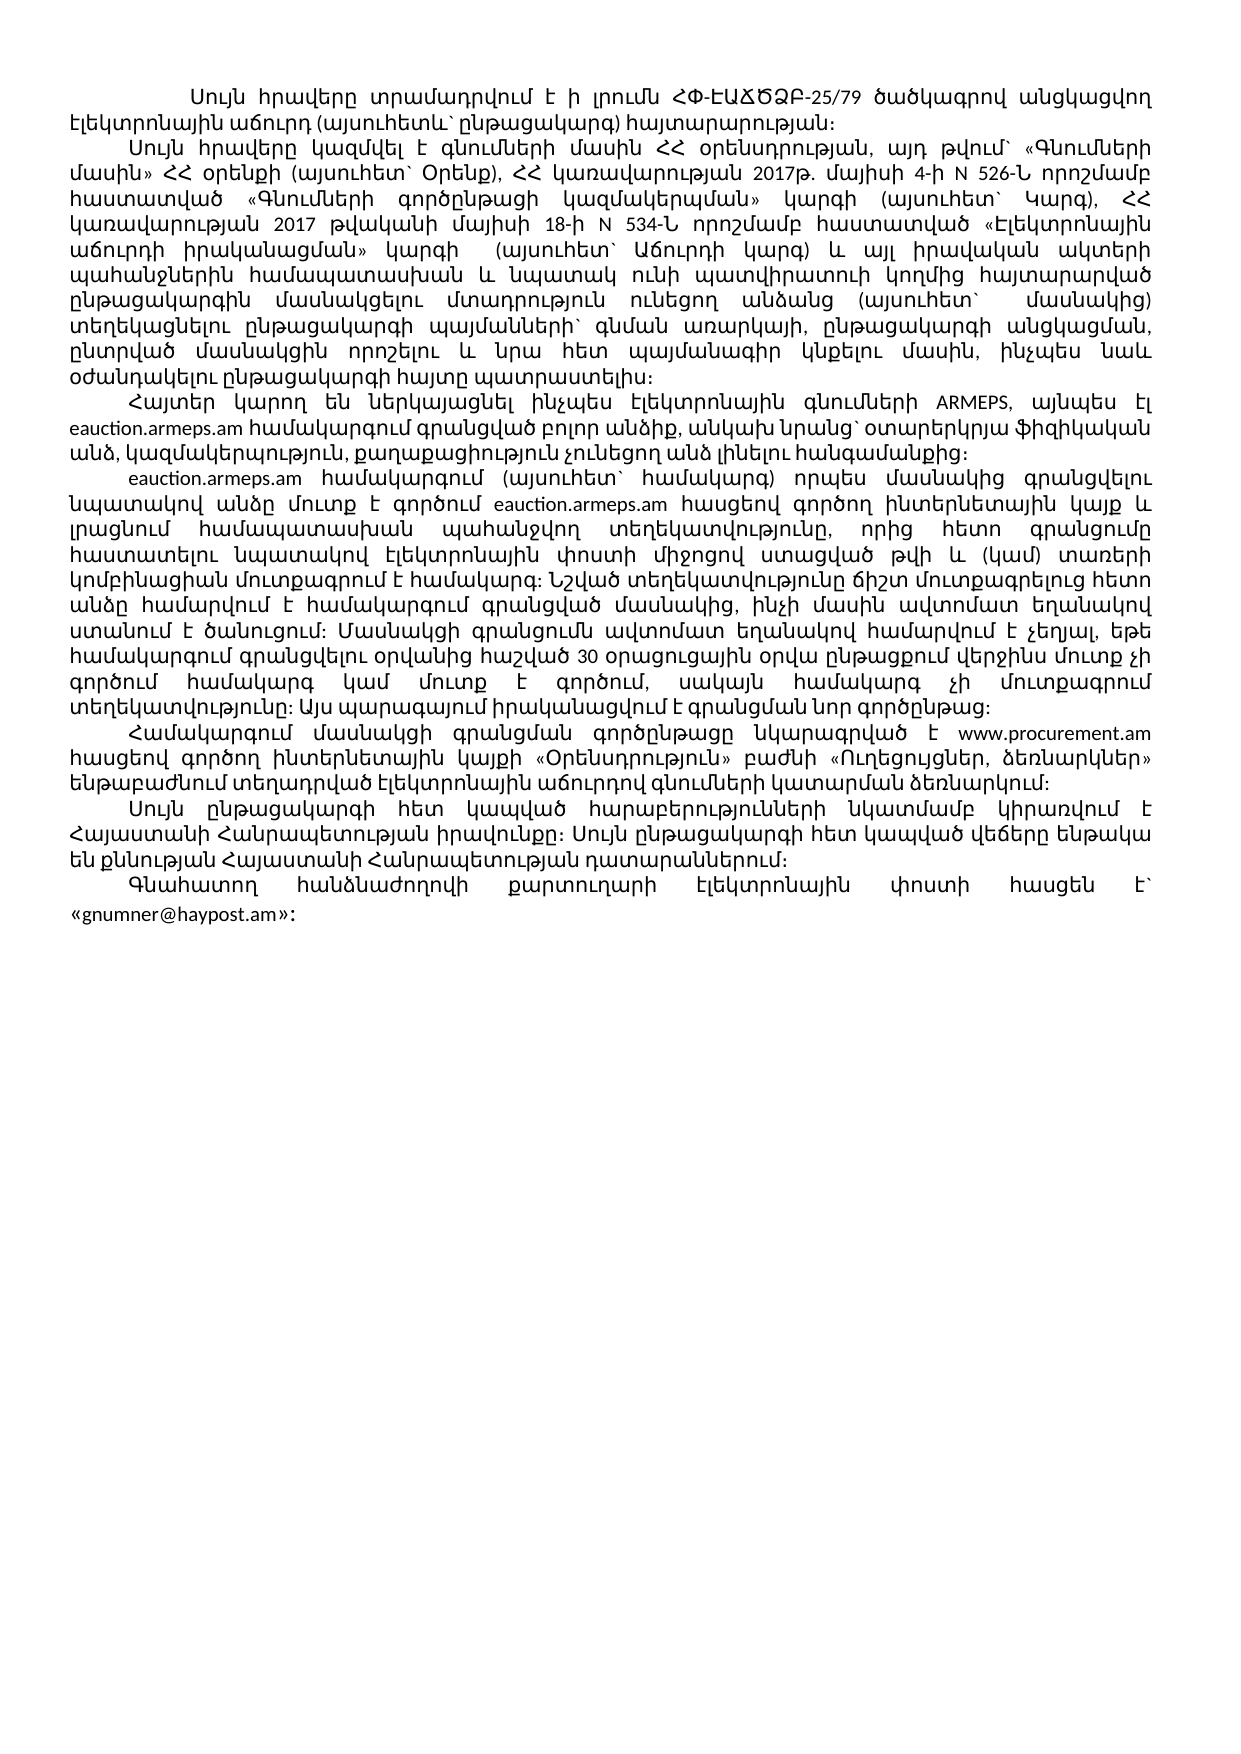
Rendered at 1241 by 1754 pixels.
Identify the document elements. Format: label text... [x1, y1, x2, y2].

text Գնահատող հանձնաժողովի քարտուղարի էլեկտրոնային փոստի հասցեն է` «gnumner@haypost.am»: [69, 872, 1152, 928]
text Սույն հրավերը տրամադրվում է ի լրումն ՀՓ-ԷԱՃԾՁԲ-25/79 ծածկագրով անցկացվող էլեկտրոնային աճուրդ (այսուհետև` ընթացակարգ) հայտարարության։ [69, 84, 1152, 135]
text Հայտեր կարող են ներկայացնել ինչպես էլեկտրոնային գնումների ARMEPS, այնպես էլ eauction.armeps.am համակարգում գրանցված բոլոր անձիք, անկախ նրանց` օտարերկրյա ֆիզիկական անձ, կազմակերպություն, քաղաքացիություն չունեցող անձ լինելու հանգամանքից։ [69, 389, 1152, 466]
text Համակարգում մասնակցի գրանցման գործընթացը նկարագրված է www.procurement.am հասցեով գործող ինտերնետային կայքի «Օրենսդրություն» բաժնի «Ուղեցույցներ, ձեռնարկներ» ենթաբաժնում տեղադրված էլեկտրոնային աճուրդով գնումների կատարման ձեռնարկում: [69, 720, 1152, 796]
text Սույն ընթացակարգի հետ կապված հարաբերությունների նկատմամբ կիրառվում է Հայաստանի Հանրապետության իրավունքը։ Սույն ընթացակարգի հետ կապված վեճերը ենթակա են քննության Հայաստանի Հանրապետության դատարաններում։ [69, 796, 1152, 872]
text eauction.armeps.am համակարգում (այսուհետ` համակարգ) որպես մասնակից գրանցվելու նպատակով անձը մուտք է գործում eauction.armeps.am հասցեով գործող ինտերնետային կայք և լրացնում համապատասխան պահանջվող տեղեկատվությունը, որից հետո գրանցումը հաստատելու նպատակով էլեկտրոնային փոստի միջոցով ստացված թվի և (կամ) տառերի կոմբինացիան մուտքագրում է համակարգ: Նշված տեղեկատվությունը ճիշտ մուտքագրելուց հետո անձը համարվում է համակարգում գրանցված մասնակից, ինչի մասին ավտոմատ եղանակով ստանում է ծանուցում: Մասնակցի գրանցումն ավտոմատ եղանակով համարվում է չեղյալ, եթե համակարգում գրանցվելու օրվանից հաշված 30 օրացուցային օրվա ընթացքում վերջինս մուտք չի գործում համակարգ կամ մուտք է գործում, սակայն համակարգ չի մուտքագրում տեղեկատվությունը: Այս պարագայում իրականացվում է գրանցման նոր գործընթաց: [69, 466, 1152, 720]
text Սույն հրավերը կազմվել է գնումների մասին ՀՀ օրենսդրության, այդ թվում` «Գնումների մասին» ՀՀ օրենքի (այսուհետ` Օրենք), ՀՀ կառավարության 2017թ. մայիսի 4-ի N 526-Ն որոշմամբ հաստատված «Գնումների գործընթացի կազմակերպման» կարգի (այսուհետ` Կարգ), ՀՀ կառավարության 2017 թվականի մայիսի 18-ի N 534-Ն որոշմամբ հաստատված «Էլեկտրոնային աճուրդի իրականացման» կարգի (այսուհետ` Աճուրդի կարգ) և այլ իրավական ակտերի պահանջներին համապատասխան և նպատակ ունի պատվիրատուի կողմից հայտարարված ընթացակարգին մասնակցելու մտադրություն ունեցող անձանց (այսուհետ` մասնակից) տեղեկացնելու ընթացակարգի պայմանների` գնման առարկայի, ընթացակարգի անցկացման, ընտրված մասնակցին որոշելու և նրա հետ պայմանագիր կնքելու մասին, ինչպես նաև օժանդակելու ընթացակարգի հայտը պատրաստելիս։ [69, 135, 1152, 389]
